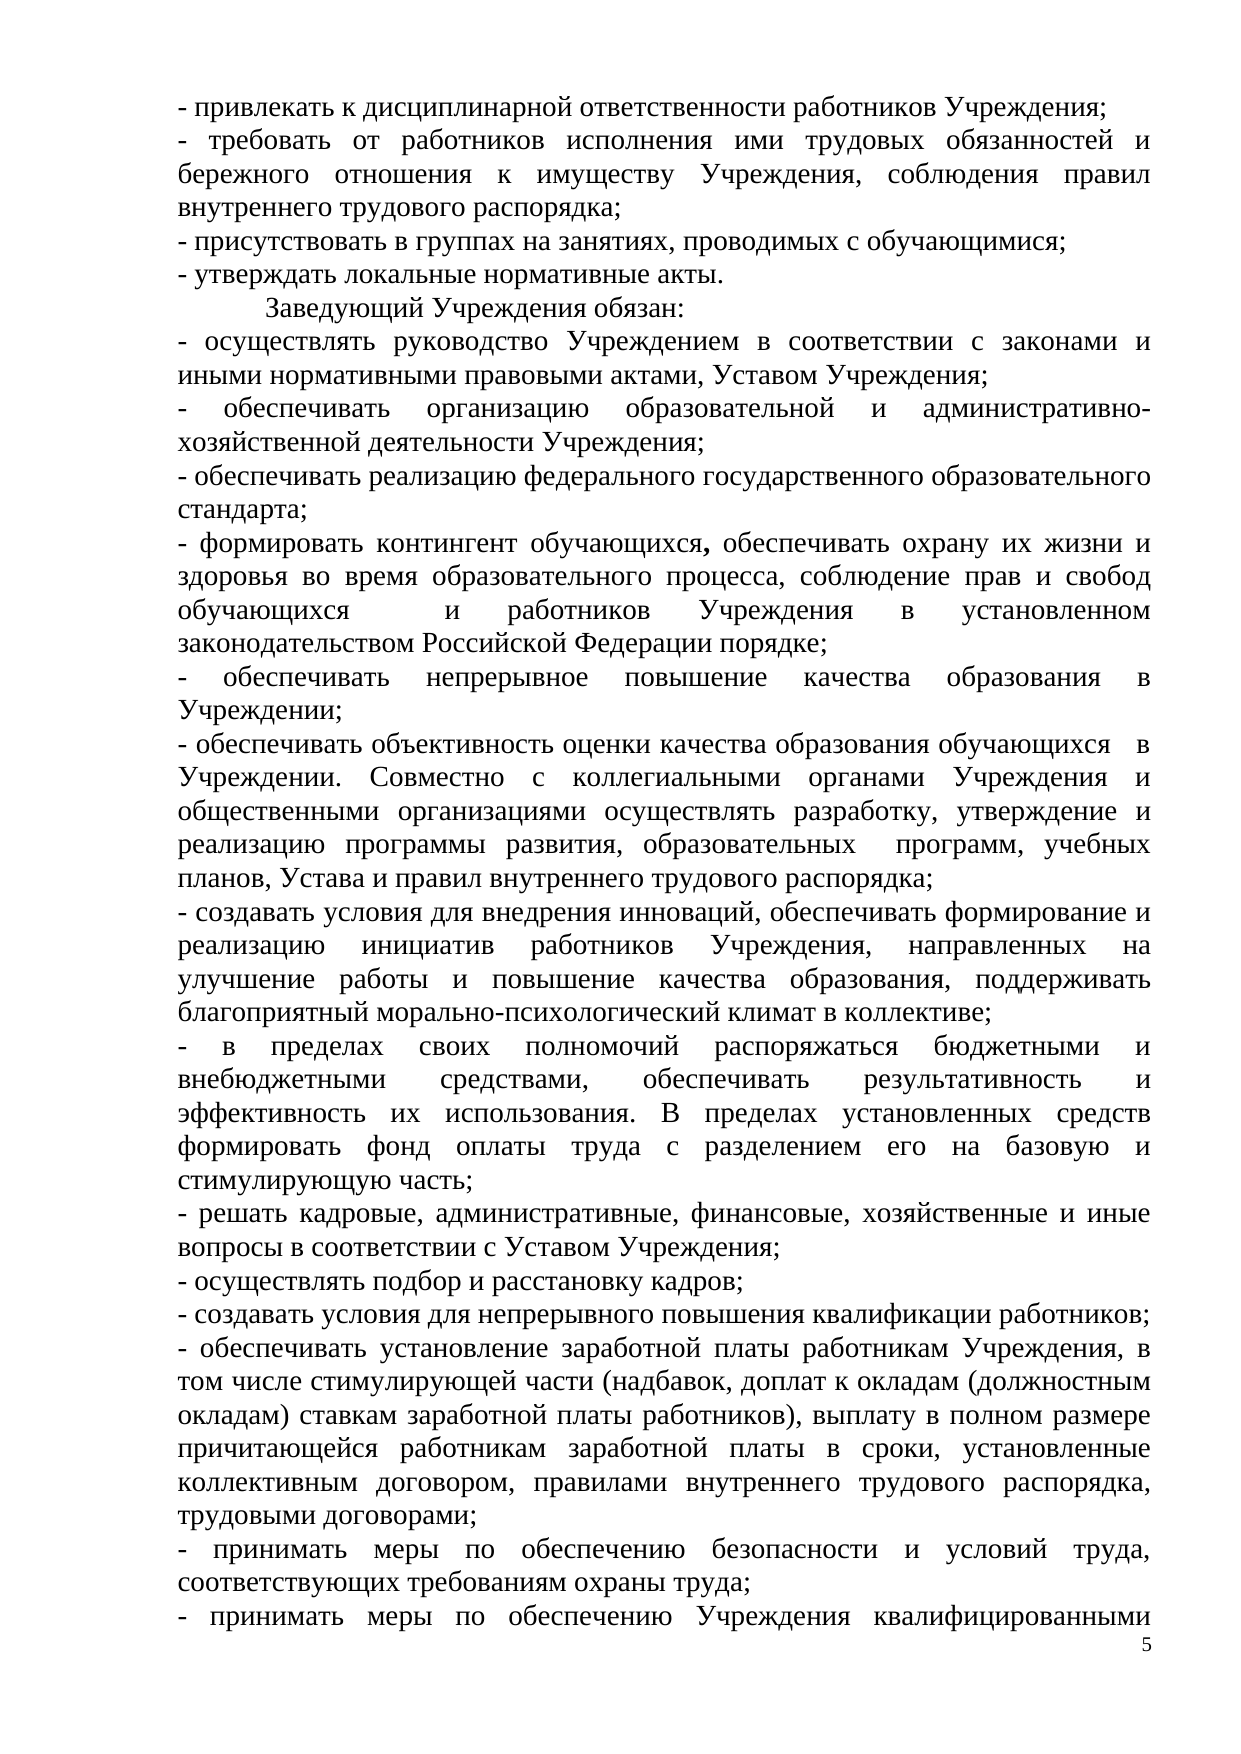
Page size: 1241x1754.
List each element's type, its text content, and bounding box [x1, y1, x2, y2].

text - осуществлять подбор и расстановку кадров; [177, 1263, 1152, 1296]
text - осуществлять руководство Учреждением в соответствии с законами и иными нормативными правовыми актами, Уставом Учреждения; [177, 323, 1152, 391]
text - обеспечивать организацию образовательной и административно-хозяйственной деятельности Учреждения; [177, 391, 1152, 458]
text - создавать условия для внедрения инноваций, обеспечивать формирование и реализацию инициатив работников Учреждения, направленных на улучшение работы и повышение качества образования, поддерживать благоприятный морально-психологический климат в коллективе; [177, 894, 1152, 1028]
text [177, 1598, 1152, 1632]
text Заведующий Учреждения обязан: [177, 290, 1152, 323]
text - утверждать локальные нормативные акты. [177, 256, 1152, 290]
text - в пределах своих полномочий распоряжаться бюджетными и внебюджетными средствами, обеспечивать результативность и эффективность их использования. В пределах установленных средств формировать фонд оплаты труда с разделением его на базовую и стимулирующую часть; [177, 1028, 1152, 1196]
text - создавать условия для непрерывного повышения квалификации работников; [177, 1296, 1152, 1330]
text - требовать от работников исполнения ими трудовых обязанностей и бережного отношения к имуществу Учреждения, соблюдения правил внутреннего трудового распорядка; [177, 122, 1152, 223]
text - решать кадровые, административные, финансовые, хозяйственные и иные вопросы в соответствии с Уставом Учреждения; [177, 1196, 1152, 1263]
text - принимать меры по обеспечению безопасности и условий труда, соответствующих требованиям охраны труда; [177, 1531, 1152, 1598]
text - присутствовать в группах на занятиях, проводимых с обучающимися; [177, 223, 1152, 256]
text - обеспечивать объективность оценки качества образования обучающихся в Учреждении. Совместно с коллегиальными органами Учреждения и общественными организациями осуществлять разработку, утверждение и реализацию программы развития, образовательных программ, учебных планов, Устава и правил внутреннего трудового распорядка; [177, 726, 1152, 894]
text - привлекать к дисциплинарной ответственности работников Учреждения; [177, 89, 1152, 122]
text - обеспечивать непрерывное повышение качества образования в Учреждении; [177, 659, 1152, 726]
text - обеспечивать реализацию федерального государственного образовательного стандарта; [177, 458, 1152, 525]
text - формировать контингент обучающихся, обеспечивать охрану их жизни и здоровья во время образовательного процесса, соблюдение прав и свобод обучающихся и работников Учреждения в установленном законодательством Российской Федерации порядке; [177, 525, 1152, 659]
text - обеспечивать установление заработной платы работникам Учреждения, в том числе стимулирующей части (надбавок, доплат к окладам (должностным окладам) ставкам заработной платы работников), выплату в полном размере причитающейся работникам заработной платы в сроки, установленные коллективным договором, правилами внутреннего трудового распорядка, трудовыми договорами; [177, 1330, 1152, 1531]
